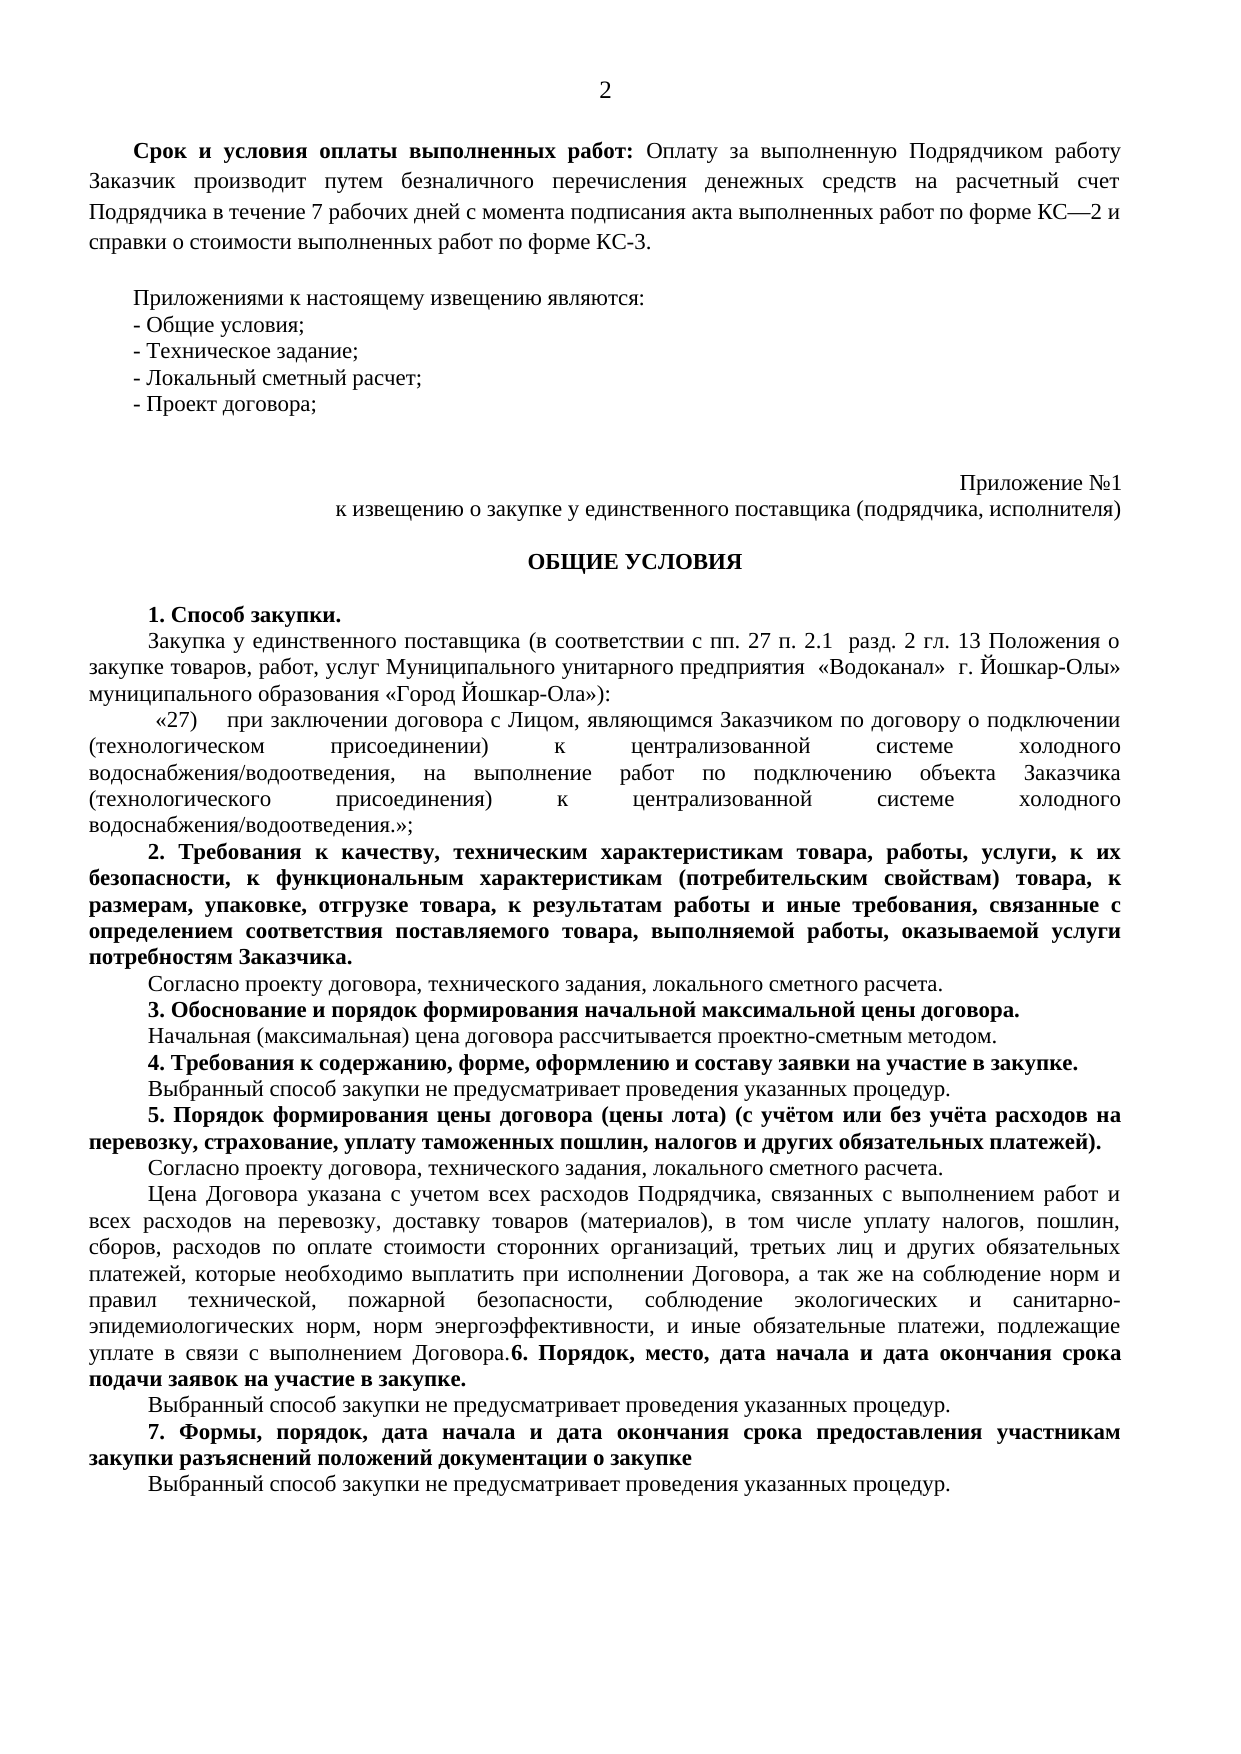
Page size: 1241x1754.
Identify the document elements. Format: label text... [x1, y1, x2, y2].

list Согласно проекту договора, технического задания, локального сметного расчета. [88, 970, 1122, 996]
title 7. Формы, порядок, дата начала и дата окончания срока предоставления участникам закупки разъяснений положений документации о закупке [88, 1418, 1122, 1470]
list Выбранный способ закупки не предусматривает проведения указанных процедур. [88, 1391, 1122, 1418]
list 2. Требования к качеству, техническим характеристикам товара, работы, услуги, к их безопасности, к функциональным характеристикам (потребительским свойствам) товара, к размерам, упаковке, отгрузке товара, к результатам работы и иные требования, связанные с определением соответствия поставляемого товара, выполняемой работы, оказываемой услуги потребностям Заказчика. [88, 838, 1122, 970]
text - Техническое задание; [88, 337, 1122, 363]
list Начальная (максимальная) цена договора рассчитывается проектно-сметным методом. [88, 1022, 1122, 1049]
text Срок и условия оплаты выполненных работ: Оплату за выполненную Подрядчиком работу Заказчик производит путем безналичного перечисления денежных средств на расчетный счет Подрядчика в течение 7 рабочих дней с момента подписания акта выполненных работ по форме КС—2 и справки о стоимости выполненных работ по форме КС-3. [88, 137, 1122, 254]
text к извещению о закупке у единственного поставщика (подрядчика, исполнителя) [88, 495, 1122, 522]
text Приложение №1 [88, 469, 1122, 495]
text Приложениями к настоящему извещению являются: [88, 284, 1122, 311]
list 1. Способ закупки. [88, 601, 1122, 627]
text - Локальный сметный расчет; [88, 363, 1122, 390]
text «27) при заключении договора с Лицом, являющимся Заказчиком по договору о подключении (технологическом присоединении) к централизованной системе холодного водоснабжения/водоотведения, на выполнение работ по подключению объекта Заказчика (технологического присоединения) к централизованной системе холодного водоснабжения/водоотведения.»; [88, 706, 1122, 838]
list Цена Договора указана с учетом всех расходов Подрядчика, связанных с выполнением работ и всех расходов на перевозку, доставку товаров (материалов), в том числе уплату налогов, пошлин, сборов, расходов по оплате стоимости сторонних организаций, третьих лиц и других обязательных платежей, которые необходимо выплатить при исполнении Договора, а так же на соблюдение норм и правил технической, пожарной безопасности, соблюдение экологических и санитарно-эпидемиологических норм, норм энергоэффективности, и иные обязательные платежи, подлежащие уплате в связи с выполнением Договора.6. Порядок, место, дата начала и дата окончания срока подачи заявок на участие в закупке. [88, 1181, 1122, 1391]
list 3. Обоснование и порядок формирования начальной максимальной цены договора. [88, 996, 1122, 1022]
text - Проект договора; [88, 390, 1122, 416]
text ОБЩИЕ УСЛОВИЯ [88, 548, 1122, 574]
title Выбранный способ закупки не предусматривает проведения указанных процедур. [88, 1470, 1122, 1497]
text - Общие условия; [88, 311, 1122, 337]
list Выбранный способ закупки не предусматривает проведения указанных процедур. [88, 1075, 1122, 1101]
list 4. Требования к содержанию, форме, оформлению и составу заявки на участие в закупке. [88, 1049, 1122, 1075]
text Закупка у единственного поставщика (в соответствии с пп. 27 п. 2.1 разд. 2 гл. 13 Положения о закупке товаров, работ, услуг Муниципального унитарного предприятия «Водоканал» г. Йошкар-Олы» муниципального образования «Город Йошкар-Ола»): [88, 627, 1122, 706]
text Согласно проекту договора, технического задания, локального сметного расчета. [88, 1154, 1122, 1181]
text 5. Порядок формирования цены договора (цены лота) (с учётом или без учёта расходов на перевозку, страхование, уплату таможенных пошлин, налогов и других обязательных платежей). [88, 1101, 1122, 1154]
